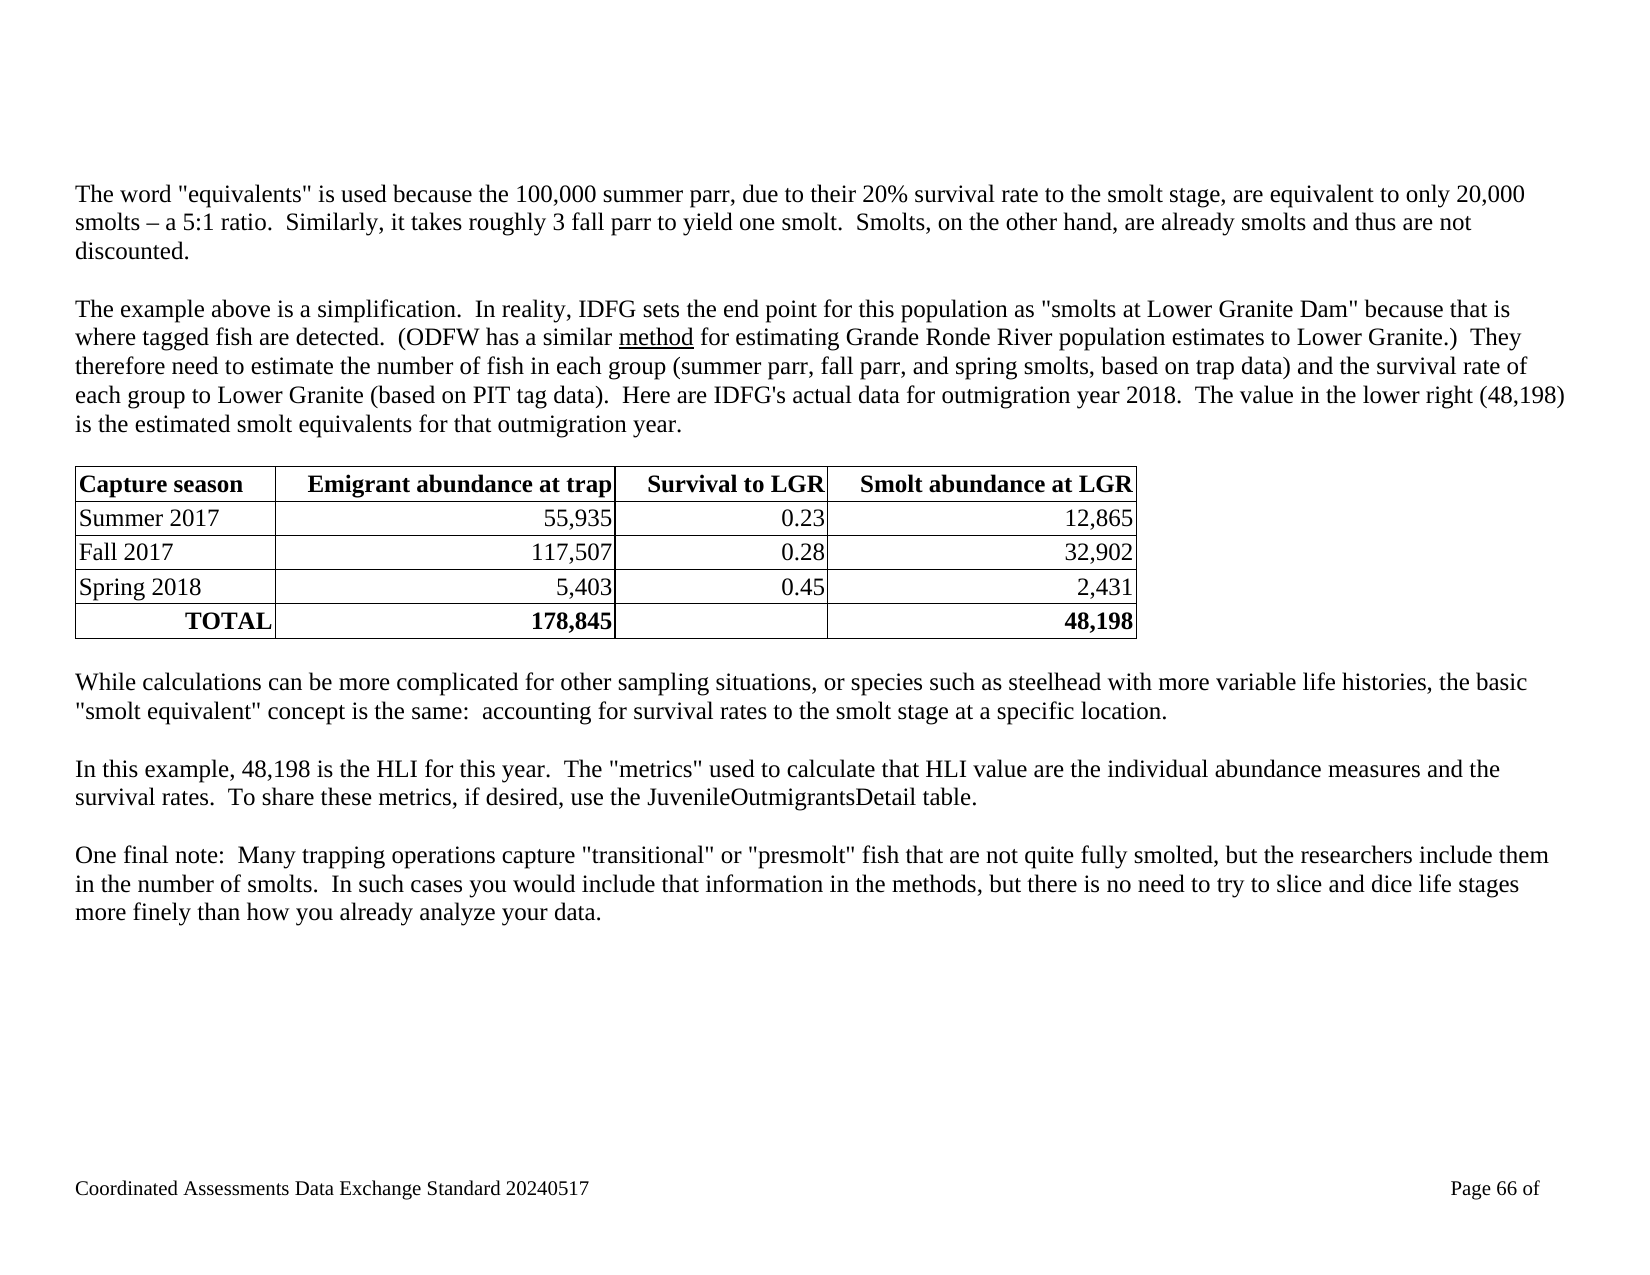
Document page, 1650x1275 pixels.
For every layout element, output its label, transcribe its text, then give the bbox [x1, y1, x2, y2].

text In this example, 48,198 is the HLI for this year. The "metrics" used to calculate that HLI value are the individual abundance measures and the survival rates. To share these metrics, if desired, use the JuvenileOutmigrantsDetail table. [75, 754, 1575, 811]
table_cell 48,198 [828, 604, 1136, 638]
table_header Smolt abundance at LGR [828, 467, 1136, 501]
table_cell 12,865 [828, 502, 1136, 535]
table_cell 2,431 [828, 570, 1136, 603]
table_cell Spring 2018 [76, 570, 275, 603]
text One final note: Many trapping operations capture "transitional" or "presmolt" fish that are not quite fully smolted, but the researchers include them in the number of smolts. In such cases you would include that information in the methods, but there is no need to try to slice and dice life stages more finely than how you already analyze your data. [75, 840, 1575, 926]
table_header Emigrant abundance at trap [276, 467, 614, 501]
table_cell 5,403 [276, 570, 614, 603]
table_header Survival to LGR [616, 467, 827, 501]
table_cell TOTAL [76, 604, 275, 638]
table_cell 178,845 [276, 604, 614, 638]
table_cell 0.45 [616, 570, 827, 603]
table_header Capture season [76, 467, 275, 501]
table_cell Summer 2017 [76, 502, 275, 535]
table_cell Fall 2017 [76, 536, 275, 569]
table_cell 55,935 [276, 502, 614, 535]
table_cell 0.23 [616, 502, 827, 535]
table_cell [616, 604, 827, 638]
text While calculations can be more complicated for other sampling situations, or species such as steelhead with more variable life histories, the basic "smolt equivalent" concept is the same: accounting for survival rates to the smolt stage at a specific location. [75, 667, 1575, 725]
table_cell 32,902 [828, 536, 1136, 569]
table_cell 117,507 [276, 536, 614, 569]
text The word "equivalents" is used because the 100,000 summer parr, due to their 20% survival rate to the smolt stage, are equivalent to only 20,000 smolts – a 5:1 ratio. Similarly, it takes roughly 3 fall parr to yield one smolt. Smolts, on the other hand, are already smolts and thus are not discounted. [75, 179, 1575, 265]
table_cell 0.28 [616, 536, 827, 569]
text The example above is a simplification. In reality, IDFG sets the end point for this population as "smolts at Lower Granite Dam" because that is where tagged fish are detected. (ODFW has a similar method for estimating Grande Ronde River population estimates to Lower Granite.) They therefore need to estimate the number of fish in each group (summer parr, fall parr, and spring smolts, based on trap data) and the survival rate of each group to Lower Granite (based on PIT tag data). Here are IDFG's actual data for outmigration year 2018. The value in the lower right (48,198) is the estimated smolt equivalents for that outmigration year. [75, 294, 1575, 437]
